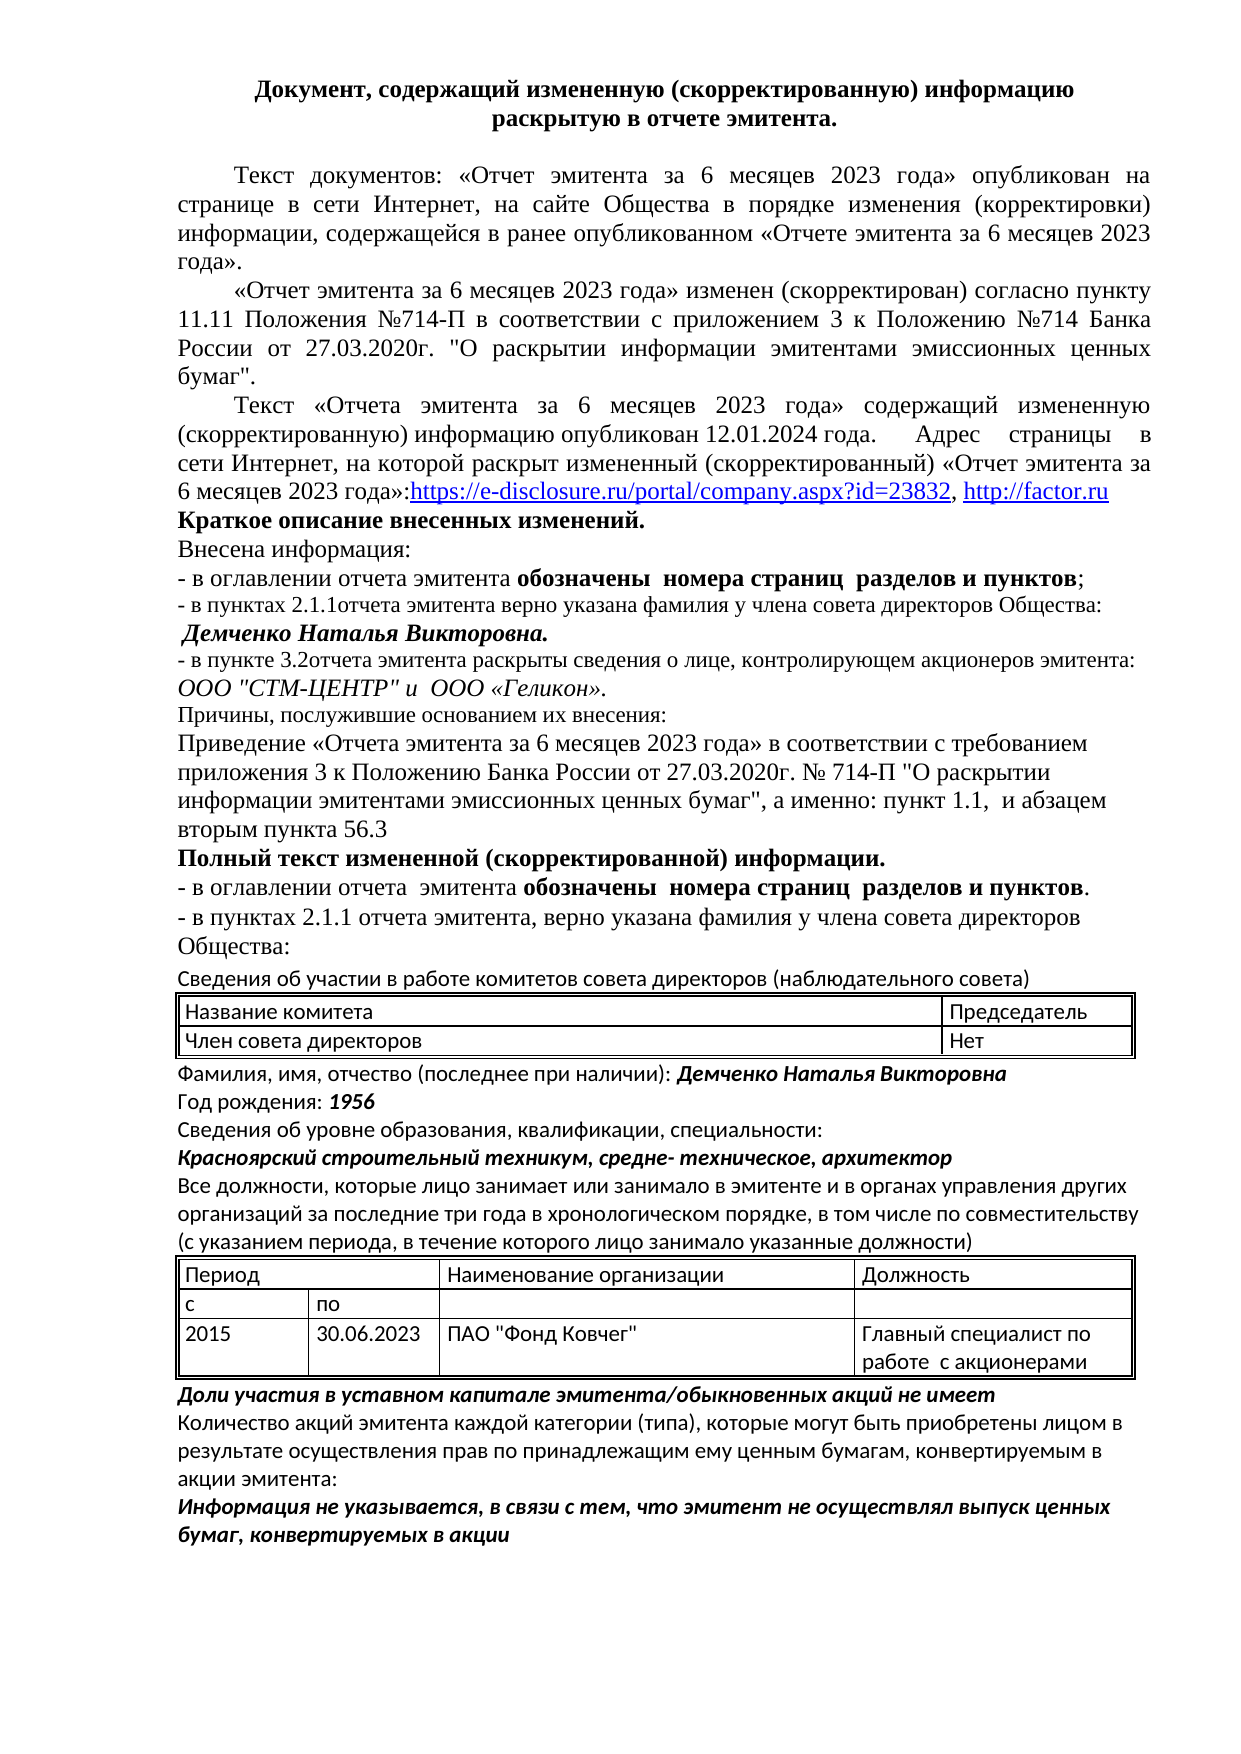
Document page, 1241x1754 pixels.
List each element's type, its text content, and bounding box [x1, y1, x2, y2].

text Все должности, которые лицо занимает или занимало в эмитенте и в органах управления других организаций за последние три года в хронологическом порядке, в том числе по совместительству (с указанием периода, в течение которого лицо занимало указанные должности) [177, 1171, 1152, 1255]
text Текст «Отчета эмитента за 6 месяцев 2023 года» содержащий измененную (скорректированную) информацию опубликован 12.01.2024 года. Адрес страницы в сети Интернет, на которой раскрыт измененный (скорректированный) «Отчет эмитента за 6 месяцев 2023 года»:https://e-disclosure.ru/portal/company.aspx?id=23832, http://factor.ru [177, 390, 1152, 505]
table_cell [855, 1290, 1131, 1318]
text ООО "СТМ-ЦЕНТР" и ООО «Геликон». [177, 673, 1152, 702]
table_header Должность [855, 1260, 1131, 1288]
text Год рождения: 1956 [177, 1087, 1152, 1115]
table_header Председатель [943, 997, 1131, 1025]
table_cell по [309, 1290, 439, 1318]
text раскрытую в отчете эмитента. [177, 103, 1152, 131]
text Доли участия в уставном капитале эмитента/обыкновенных акций не имеет [177, 1380, 1152, 1408]
text Документ, содержащий измененную (скорректированную) информацию [177, 74, 1152, 103]
text - в пунктах 2.1.1 отчета эмитента, верно указана фамилия у члена совета директоров Общества: [177, 902, 1152, 960]
table_cell с [180, 1290, 308, 1318]
text Текст документов: «Отчет эмитента за 6 месяцев 2023 года» опубликован на странице в сети Интернет, на сайте Общества в порядке изменения (корректировки) информации, содержащейся в ранее опубликованном «Отчете эмитента за 6 месяцев 2023 года». [177, 160, 1152, 275]
table_cell [440, 1290, 854, 1318]
text - в оглавлении отчета эмитента обозначены номера страниц разделов и пунктов; [177, 563, 1152, 591]
text Приведение «Отчета эмитента за 6 месяцев 2023 года» в соответствии с требованием приложения 3 к Положению Банка России от 27.03.2020г. № 714-П "О раскрытии информации эмитентами эмиссионных ценных бумаг", а именно: пункт 1.1, и абзацем вторым пункта 56.3 [177, 728, 1152, 843]
table_cell 2015 [180, 1319, 308, 1375]
table_cell 30.06.2023 [309, 1319, 439, 1375]
table_header Наименование организации [440, 1260, 854, 1288]
text Фамилия, имя, отчество (последнее при наличии): Демченко Наталья Викторовна [177, 1059, 1152, 1087]
text Сведения об участии в работе комитетов совета директоров (наблюдательного совета) [177, 964, 1152, 992]
text Внесена информация: [177, 534, 1152, 563]
text - в пунктах 2.1.1отчета эмитента верно указана фамилия у члена совета директоров Общества: [177, 591, 1152, 618]
text Демченко Наталья Викторовна. [177, 618, 1152, 646]
text - в оглавлении отчета эмитента обозначены номера страниц разделов и пунктов. [177, 872, 1152, 900]
text Краткое описание внесенных изменений. [177, 505, 1152, 534]
text «Отчет эмитента за 6 месяцев 2023 года» изменен (скорректирован) согласно пункту 11.11 Положения №714-П в соответствии с приложением 3 к Положению №714 Банка России от 27.03.2020г. "О раскрытии информации эмитентами эмиссионных ценных бумаг". [177, 275, 1152, 390]
table_cell Главный специалист по работе с акционерами [855, 1319, 1131, 1375]
text Сведения об уровне образования, квалификации, специальности: Красноярский строительный техникум, средне- техническое, архитектор [177, 1115, 1152, 1171]
text Причины, послужившие основанием их внесения: [177, 702, 1152, 728]
table_header Период [180, 1260, 439, 1288]
text Количество акций эмитента каждой категории (типа), которые могут быть приобретены лицом в результате осуществления прав по принадлежащим ему ценным бумагам, конвертируемым в акции эмитента: [177, 1408, 1152, 1492]
text Полный текст измененной (скорректированной) информации. [177, 843, 1152, 872]
text Информация не указывается, в связи с тем, что эмитент не осуществлял выпуск ценных бумаг, конвертируемых в акции [177, 1492, 1152, 1548]
text - в пункте 3.2отчета эмитента раскрыты сведения о лице, контролирующем акционеров эмитента: [177, 646, 1152, 673]
table_cell Член совета директоров [180, 1027, 941, 1054]
table_cell ПАО "Фонд Ковчег" [440, 1319, 854, 1375]
table_cell Нет [943, 1027, 1131, 1054]
table_header Название комитета [180, 997, 941, 1025]
